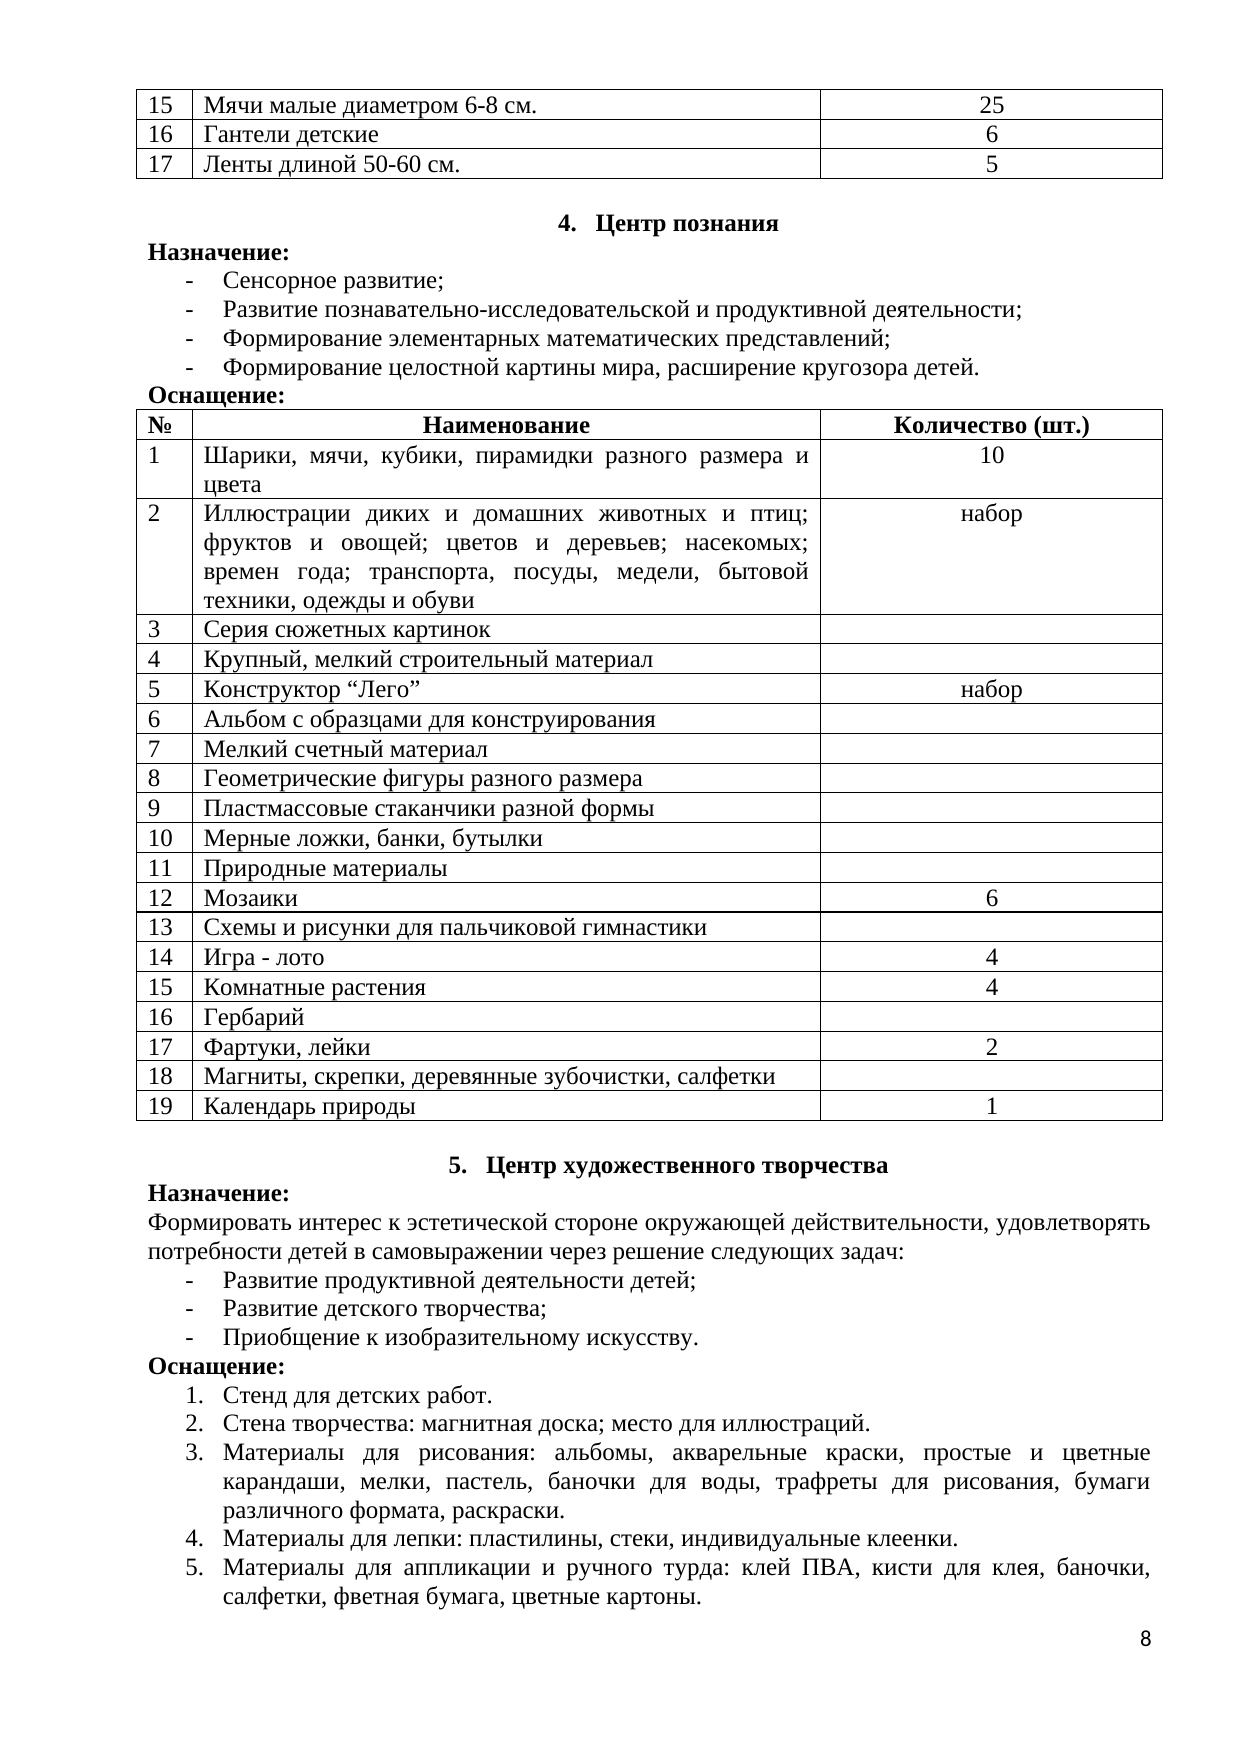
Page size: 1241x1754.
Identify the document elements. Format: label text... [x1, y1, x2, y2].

table_cell [821, 1002, 1162, 1031]
table_cell Фартуки, лейки [193, 1032, 820, 1060]
table_cell 1 [137, 440, 192, 497]
list Стена творчества: магнитная доска; место для иллюстраций. [185, 1408, 1152, 1437]
table_cell 2 [137, 499, 192, 613]
table_cell Комнатные растения [193, 972, 820, 1001]
table_cell 9 [137, 793, 192, 822]
table_cell 12 [137, 883, 192, 911]
table_cell [821, 615, 1162, 643]
table_cell 3 [137, 615, 192, 643]
table_cell [821, 644, 1162, 673]
list Развитие продуктивной деятельности детей; [185, 1265, 1152, 1293]
table_cell [821, 853, 1162, 882]
table_cell 11 [137, 853, 192, 882]
text Назначение: [148, 237, 1152, 265]
table_cell Природные материалы [193, 853, 820, 882]
table_cell набор [821, 674, 1162, 703]
table_cell 1 [821, 1091, 1162, 1120]
table_cell [821, 823, 1162, 852]
table_cell 6 [821, 883, 1162, 911]
list Развитие детского творчества; [185, 1293, 1152, 1322]
table_cell Ленты длиной 50-60 см. [193, 149, 820, 178]
table_cell 13 [137, 913, 192, 941]
table_cell Мозаики [193, 883, 820, 911]
table_cell Мелкий счетный материал [193, 734, 820, 762]
table_cell Крупный, мелкий строительный материал [193, 644, 820, 673]
text Оснащение: [148, 380, 1152, 409]
table_cell Пластмассовые стаканчики разной формы [193, 793, 820, 822]
table_cell 6 [821, 120, 1162, 148]
table_cell [821, 793, 1162, 822]
table_cell 18 [137, 1061, 192, 1090]
table_cell 19 [137, 1091, 192, 1120]
table_header № [137, 410, 192, 439]
table_cell 4 [821, 972, 1162, 1001]
table_cell 17 [137, 1032, 192, 1060]
table_cell Гантели детские [193, 120, 820, 148]
table_cell 17 [137, 149, 192, 178]
table_cell 10 [821, 440, 1162, 497]
table_cell Иллюстрации диких и домашних животных и птиц; фруктов и овощей; цветов и деревьев; насекомых; времен года; транспорта, посуды, медели, бытовой техники, одежды и обуви [193, 499, 820, 613]
text Формировать интерес к эстетической стороне окружающей действительности, удовлетворять потребности детей в самовыражении через решение следующих задач: [148, 1207, 1152, 1265]
table_cell Схемы и рисунки для пальчиковой гимнастики [193, 913, 820, 941]
table_cell Гербарий [193, 1002, 820, 1031]
table_cell набор [821, 499, 1162, 613]
list Развитие познавательно-исследовательской и продуктивной деятельности; [185, 294, 1152, 323]
list Центр художественного творчества [185, 1150, 1152, 1178]
table_cell 16 [137, 120, 192, 148]
text Оснащение: [148, 1351, 1152, 1380]
list Сенсорное развитие; [185, 265, 1152, 294]
table_cell 4 [137, 644, 192, 673]
list Материалы для рисования: альбомы, акварельные краски, простые и цветные карандаши, мелки, пастель, баночки для воды, трафреты для рисования, бумаги различного формата, раскраски. [185, 1437, 1152, 1523]
table_cell Мерные ложки, банки, бутылки [193, 823, 820, 852]
list Приобщение к изобразительному искусству. [185, 1322, 1152, 1351]
table_cell [821, 704, 1162, 733]
table_cell 8 [137, 764, 192, 792]
table_header Наименование [193, 410, 820, 439]
table_cell 5 [821, 149, 1162, 178]
table_cell Серия сюжетных картинок [193, 615, 820, 643]
text Назначение: [148, 1178, 1152, 1207]
table_cell Мячи малые диаметром 6-8 см. [193, 90, 820, 118]
table_cell Альбом с образцами для конструирования [193, 704, 820, 733]
table_cell [821, 764, 1162, 792]
table_cell [821, 734, 1162, 762]
table_cell Геометрические фигуры разного размера [193, 764, 820, 792]
table_cell 6 [137, 704, 192, 733]
list Формирование элементарных математических представлений; [185, 323, 1152, 352]
list Центр познания [185, 208, 1152, 237]
table_cell 25 [821, 90, 1162, 118]
table_cell Шарики, мячи, кубики, пирамидки разного размера и цвета [193, 440, 820, 497]
table_cell [821, 1061, 1162, 1090]
list Стенд для детских работ. [185, 1380, 1152, 1408]
table_cell Игра - лото [193, 942, 820, 971]
table_cell 2 [821, 1032, 1162, 1060]
table_cell Конструктор “Лего” [193, 674, 820, 703]
table_header Количество (шт.) [821, 410, 1162, 439]
table_cell 14 [137, 942, 192, 971]
list Материалы для аппликации и ручного турда: клей ПВА, кисти для клея, баночки, салфетки, фветная бумага, цветные картоны. [185, 1552, 1152, 1610]
table_cell 7 [137, 734, 192, 762]
table_cell 15 [137, 972, 192, 1001]
table_cell Календарь природы [193, 1091, 820, 1120]
table_cell 10 [137, 823, 192, 852]
list Материалы для лепки: пластилины, стеки, индивидуальные клеенки. [185, 1523, 1152, 1552]
table_cell 15 [137, 90, 192, 118]
table_cell 5 [137, 674, 192, 703]
table_cell 16 [137, 1002, 192, 1031]
list Формирование целостной картины мира, расширение кругозора детей. [185, 352, 1152, 380]
table_cell [821, 913, 1162, 941]
table_cell Магниты, скрепки, деревянные зубочистки, салфетки [193, 1061, 820, 1090]
table_cell 4 [821, 942, 1162, 971]
